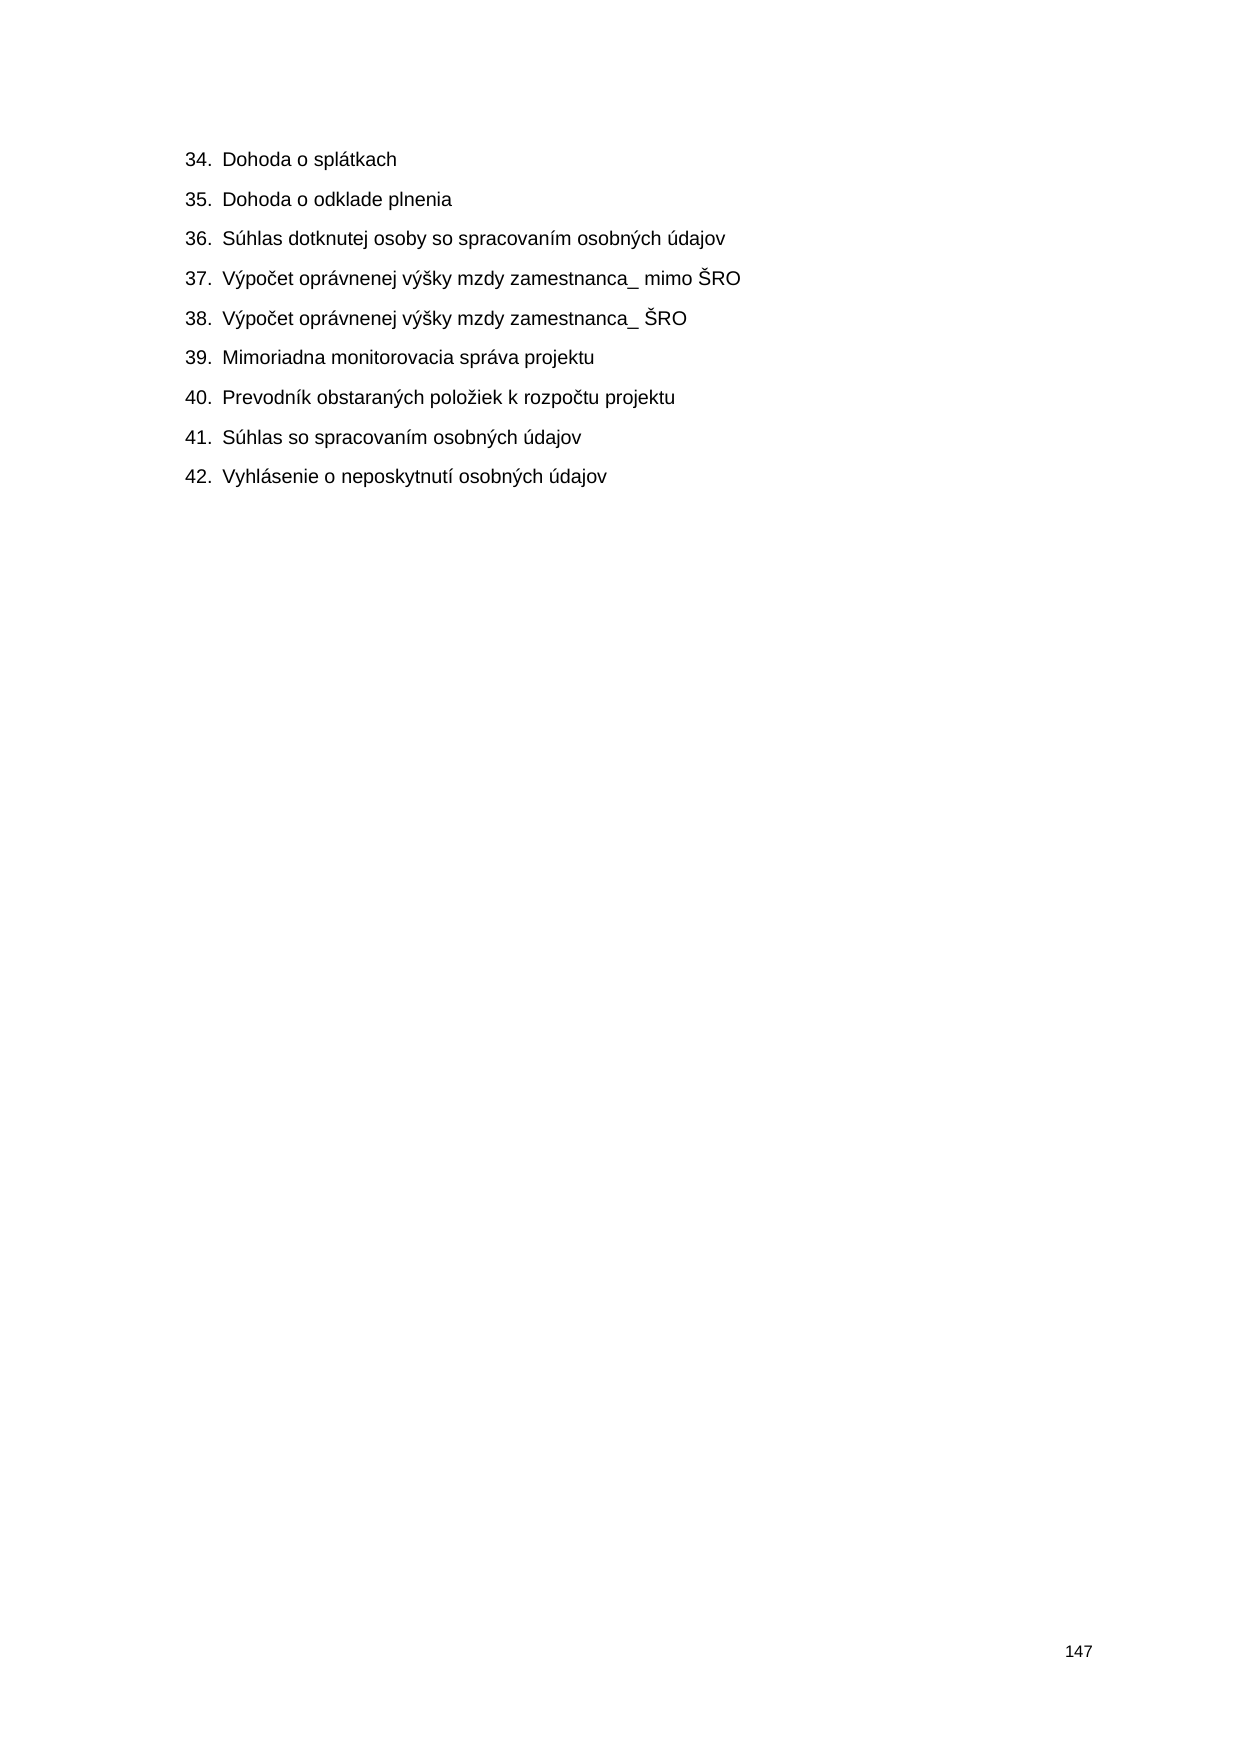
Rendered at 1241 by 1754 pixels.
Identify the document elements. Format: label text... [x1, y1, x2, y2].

list Dohoda o splátkach [185, 148, 1092, 170]
list Mimoriadna monitorovacia správa projektu [185, 346, 1092, 369]
list Súhlas so spracovaním osobných údajov [185, 426, 1092, 448]
list Vyhlásenie o neposkytnutí osobných údajov [185, 465, 1092, 488]
list Dohoda o odklade plnenia [185, 187, 1092, 210]
list Výpočet oprávnenej výšky mzdy zamestnanca_ ŠRO [185, 306, 1092, 329]
list Súhlas dotknutej osoby so spracovaním osobných údajov [185, 227, 1092, 250]
list Výpočet oprávnenej výšky mzdy zamestnanca_ mimo ŠRO [185, 267, 1092, 289]
list Prevodník obstaraných položiek k rozpočtu projektu [185, 386, 1092, 408]
